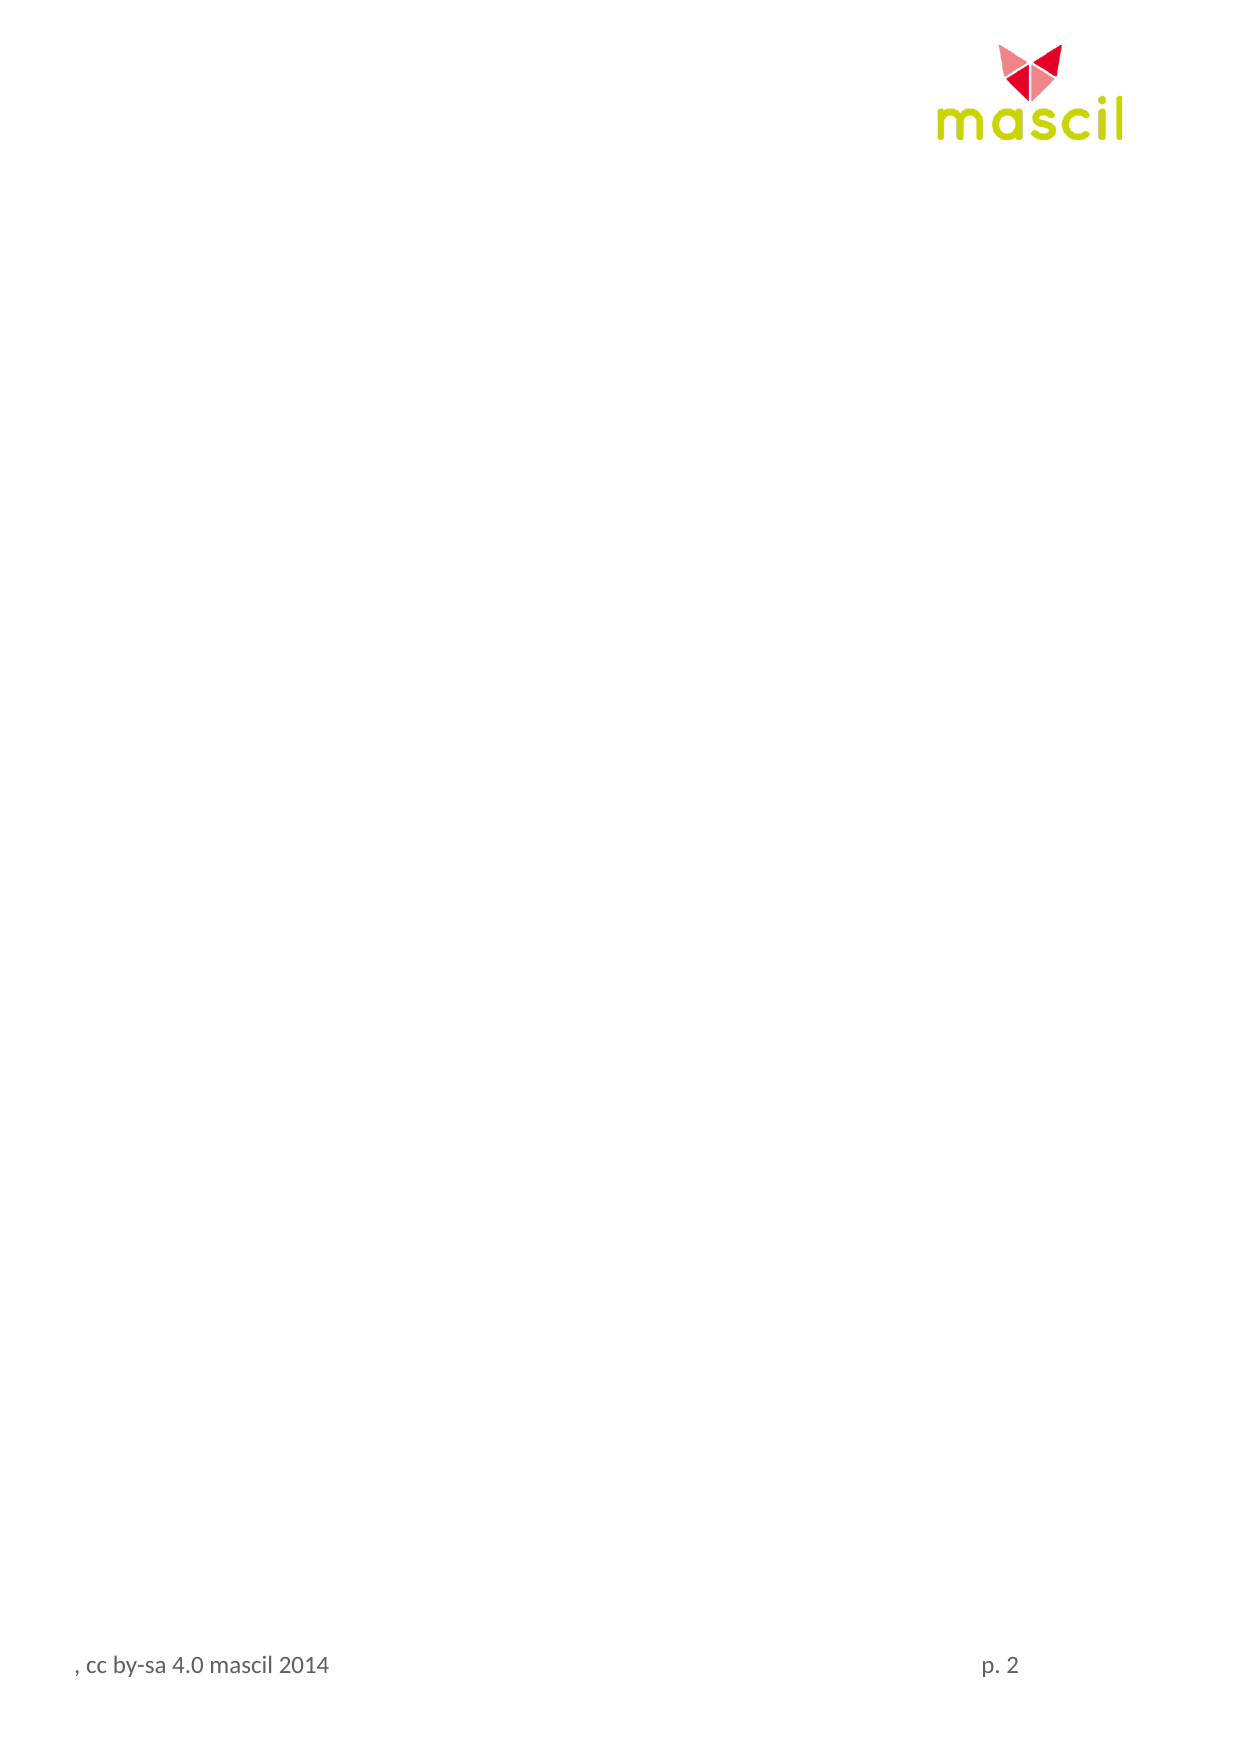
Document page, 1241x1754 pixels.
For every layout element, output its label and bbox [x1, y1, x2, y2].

picture [937, 45, 1123, 140]
